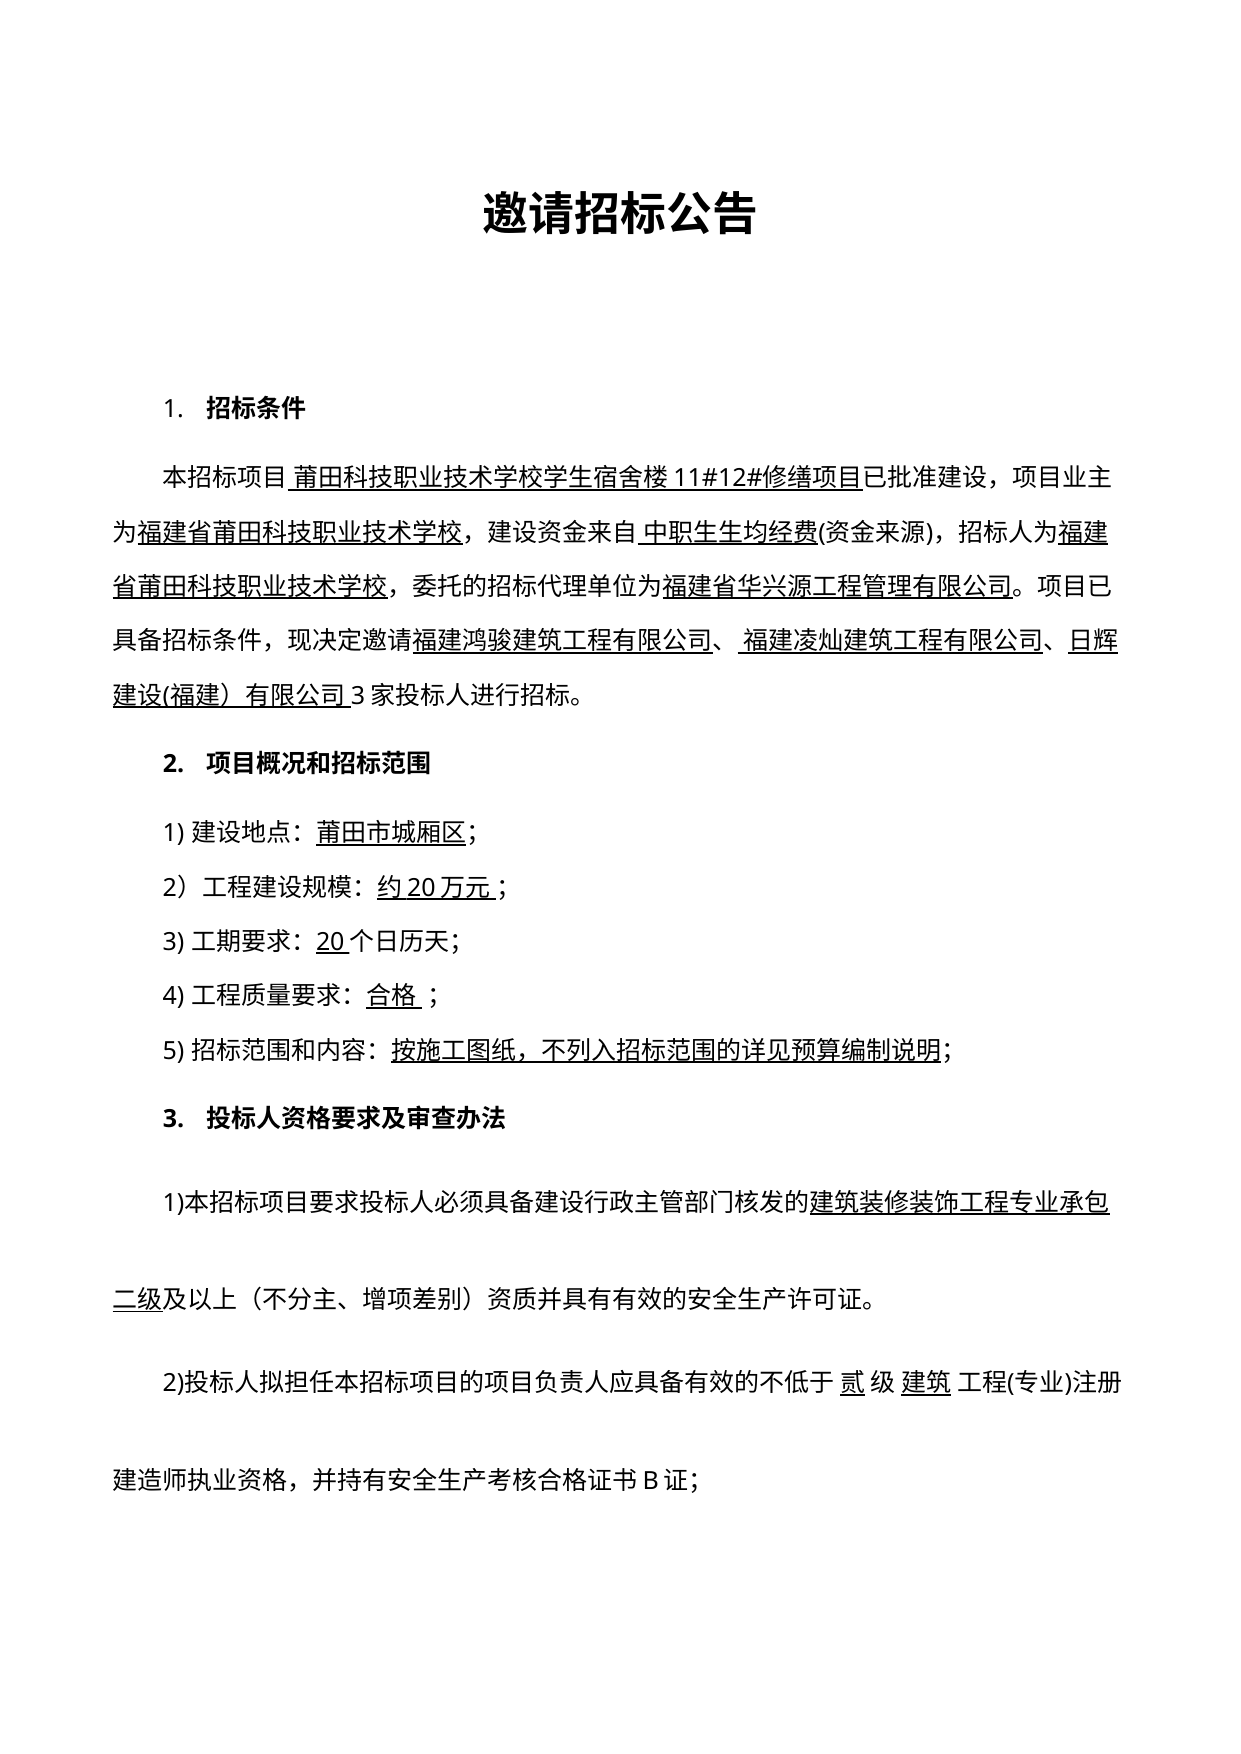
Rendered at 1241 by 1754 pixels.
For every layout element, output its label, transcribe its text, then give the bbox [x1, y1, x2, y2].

text 1) 建设地点：莆田市城厢区； [112, 813, 1128, 849]
list 投标人资格要求及审查办法 [112, 1084, 1128, 1149]
text 2)投标人拟担任本招标项目的项目负责人应具备有效的不低于 贰 级 建筑 工程(专业)注册建造师执业资格，并持有安全生产考核合格证书B证； [112, 1348, 1128, 1511]
text 5) 招标范围和内容：按施工图纸，不列入招标范围的详见预算编制说明； [112, 1030, 1128, 1066]
text 本招标项目 莆田科技职业技术学校学生宿舍楼11#12#修缮项目已批准建设，项目业主为福建省莆田科技职业技术学校，建设资金来自 中职生生均经费(资金来源)，招标人为福建省莆田科技职业技术学校，委托的招标代理单位为福建省华兴源工程管理有限公司。项目已具备招标条件，现决定邀请福建鸿骏建筑工程有限公司、 福建凌灿建筑工程有限公司、日辉建设(福建）有限公司 3家投标人进行招标。 [112, 458, 1128, 711]
list 招标条件 [112, 374, 1128, 439]
text 4) 工程质量要求：合格 ； [112, 976, 1128, 1012]
text 3) 工期要求：20个日历天； [112, 921, 1128, 958]
list 项目概况和招标范围 [112, 729, 1128, 794]
text 2）工程建设规模：约20万元 ； [112, 867, 1128, 903]
text 邀请招标公告 [112, 162, 1128, 259]
text 1)本招标项目要求投标人必须具备建设行政主管部门核发的建筑装修装饰工程专业承包二级及以上（不分主、增项差别）资质并具有有效的安全生产许可证。 [112, 1168, 1128, 1330]
